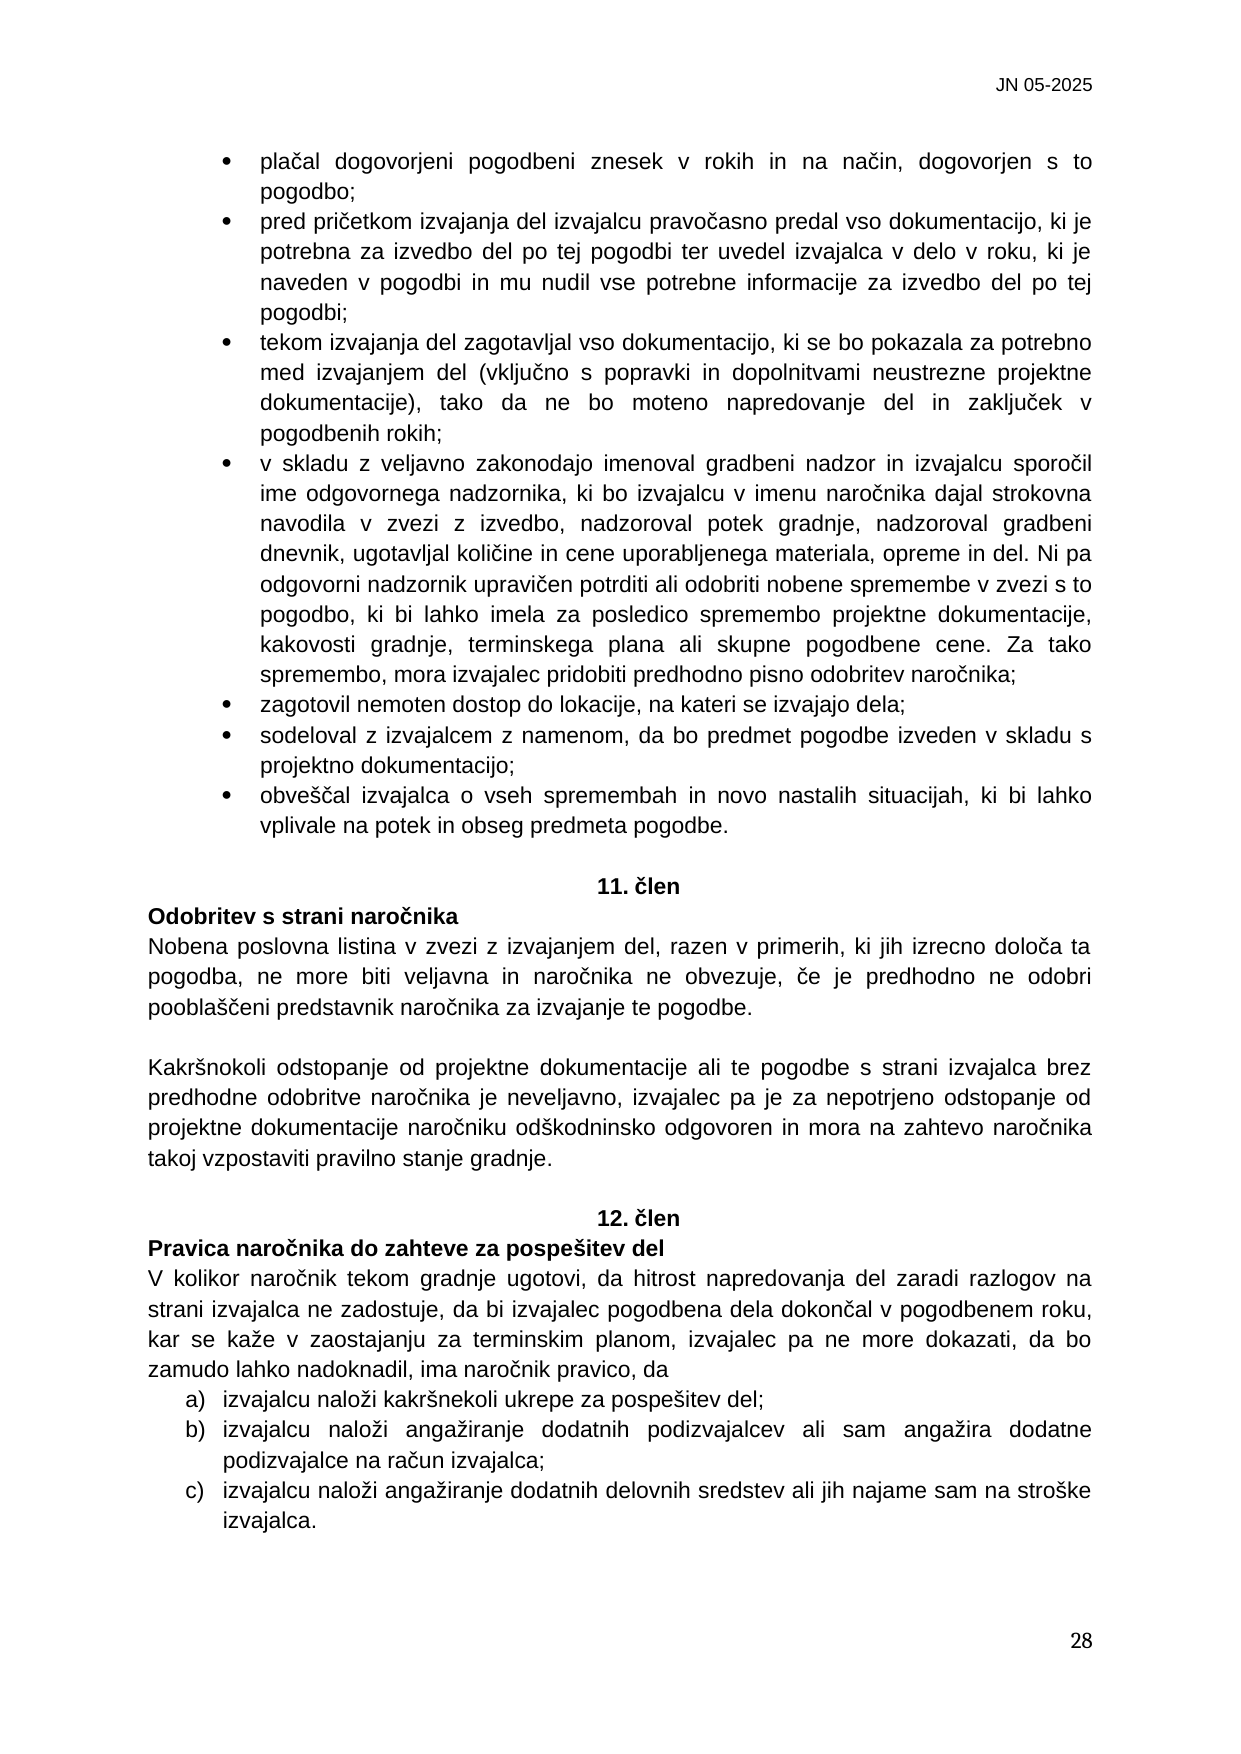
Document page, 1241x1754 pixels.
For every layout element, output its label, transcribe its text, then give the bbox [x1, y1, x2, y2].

list izvajalcu naloži kakršnekoli ukrepe za pospešitev del; [185, 1386, 1092, 1413]
text Kakršnokoli odstopanje od projektne dokumentacije ali te pogodbe s strani izvajalca brez predhodne odobritve naročnika je neveljavno, izvajalec pa je za nepotrjeno odstopanje od projektne dokumentacije naročniku odškodninsko odgovoren in mora na zahtevo naročnika takoj vzpostaviti pravilno stanje gradnje. [148, 1054, 1092, 1171]
list sodeloval z izvajalcem z namenom, da bo predmet pogodbe izveden v skladu s projektno dokumentacijo; [223, 722, 1092, 778]
list tekom izvajanja del zagotavljal vso dokumentacijo, ki se bo pokazala za potrebno med izvajanjem del (vključno s popravki in dopolnitvami neustrezne projektne dokumentacije), tako da ne bo moteno napredovanje del in zaključek v pogodbenih rokih; [223, 329, 1092, 446]
text V kolikor naročnik tekom gradnje ugotovi, da hitrost napredovanja del zaradi razlogov na strani izvajalca ne zadostuje, da bi izvajalec pogodbena dela dokončal v pogodbenem roku, kar se kaže v zaostajanju za terminskim planom, izvajalec pa ne more dokazati, da bo zamudo lahko nadoknadil, ima naročnik pravico, da [148, 1265, 1092, 1382]
list člen [185, 873, 1092, 899]
list člen [185, 1205, 1092, 1231]
list izvajalcu naloži angažiranje dodatnih podizvajalcev ali sam angažira dodatne podizvajalce na račun izvajalca; [185, 1416, 1092, 1473]
list obveščal izvajalca o vseh spremembah in novo nastalih situacijah, ki bi lahko vplivale na potek in obseg predmeta pogodbe. [223, 782, 1092, 839]
list plačal dogovorjeni pogodbeni znesek v rokih in na način, dogovorjen s to pogodbo; [223, 148, 1092, 204]
text Odobritev s strani naročnika [148, 903, 1092, 929]
list zagotovil nemoten dostop do lokacije, na kateri se izvajajo dela; [223, 691, 1092, 718]
list pred pričetkom izvajanja del izvajalcu pravočasno predal vso dokumentacijo, ki je potrebna za izvedbo del po tej pogodbi ter uvedel izvajalca v delo v roku, ki je naveden v pogodbi in mu nudil vse potrebne informacije za izvedbo del po tej pogodbi; [223, 208, 1092, 325]
list v skladu z veljavno zakonodajo imenoval gradbeni nadzor in izvajalcu sporočil ime odgovornega nadzornika, ki bo izvajalcu v imenu naročnika dajal strokovna navodila v zvezi z izvedbo, nadzoroval potek gradnje, nadzoroval gradbeni dnevnik, ugotavljal količine in cene uporabljenega materiala, opreme in del. Ni pa odgovorni nadzornik upravičen potrditi ali odobriti nobene spremembe v zvezi s to pogodbo, ki bi lahko imela za posledico spremembo projektne dokumentacije, kakovosti gradnje, terminskega plana ali skupne pogodbene cene. Za tako spremembo, mora izvajalec pridobiti predhodno pisno odobritev naročnika; [223, 450, 1092, 688]
list izvajalcu naloži angažiranje dodatnih delovnih sredstev ali jih najame sam na stroške izvajalca. [185, 1477, 1092, 1533]
text Nobena poslovna listina v zvezi z izvajanjem del, razen v primerih, ki jih izrecno določa ta pogodba, ne more biti veljavna in naročnika ne obvezuje, če je predhodno ne odobri pooblaščeni predstavnik naročnika za izvajanje te pogodbe. [148, 933, 1092, 1020]
text Pravica naročnika do zahteve za pospešitev del [148, 1235, 1092, 1262]
